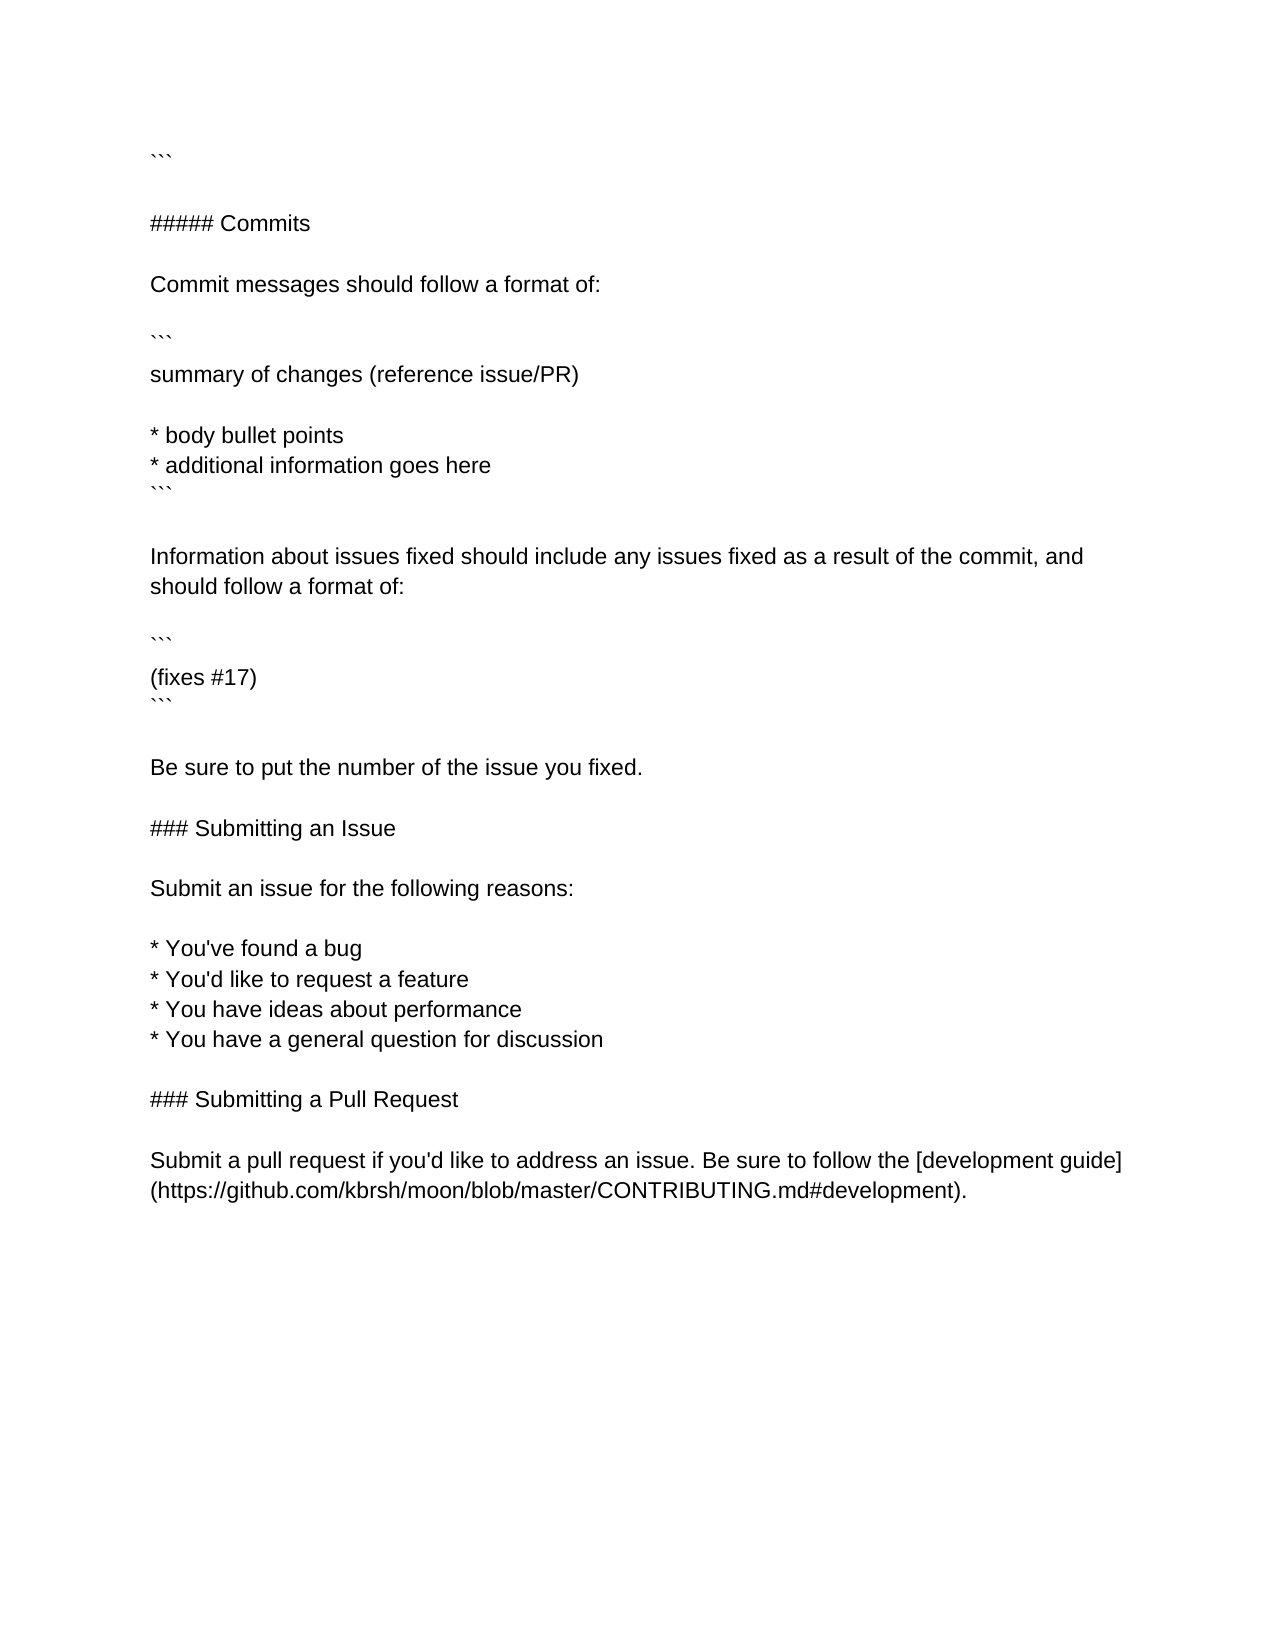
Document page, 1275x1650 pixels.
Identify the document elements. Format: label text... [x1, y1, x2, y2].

text * You have a general question for discussion [150, 1026, 1125, 1052]
text ``` [150, 482, 1125, 509]
text ``` [150, 633, 1125, 660]
text * You'd like to request a feature [150, 966, 1125, 992]
text Submit a pull request if you'd like to address an issue. Be sure to follow the [development guide](https://github.com/kbrsh/moon/blob/master/CONTRIBUTING.md#development). [150, 1147, 1125, 1203]
text Commit messages should follow a format of: [150, 271, 1125, 297]
text Submit an issue for the following reasons: [150, 875, 1125, 901]
text (fixes #17) [150, 663, 1125, 690]
text ### Submitting a Pull Request [150, 1086, 1125, 1113]
text * You've found a bug [150, 935, 1125, 962]
text ##### Commits [150, 210, 1125, 237]
text ### Submitting an Issue [150, 814, 1125, 841]
text ``` [150, 694, 1125, 720]
text * additional information goes here [150, 452, 1125, 478]
text ``` [150, 150, 1125, 176]
text Be sure to put the number of the issue you fixed. [150, 754, 1125, 781]
text Information about issues fixed should include any issues fixed as a result of the commit, and should follow a format of: [150, 543, 1125, 599]
text * body bullet points [150, 422, 1125, 448]
text summary of changes (reference issue/PR) [150, 361, 1125, 388]
text * You have ideas about performance [150, 996, 1125, 1022]
text ``` [150, 331, 1125, 358]
